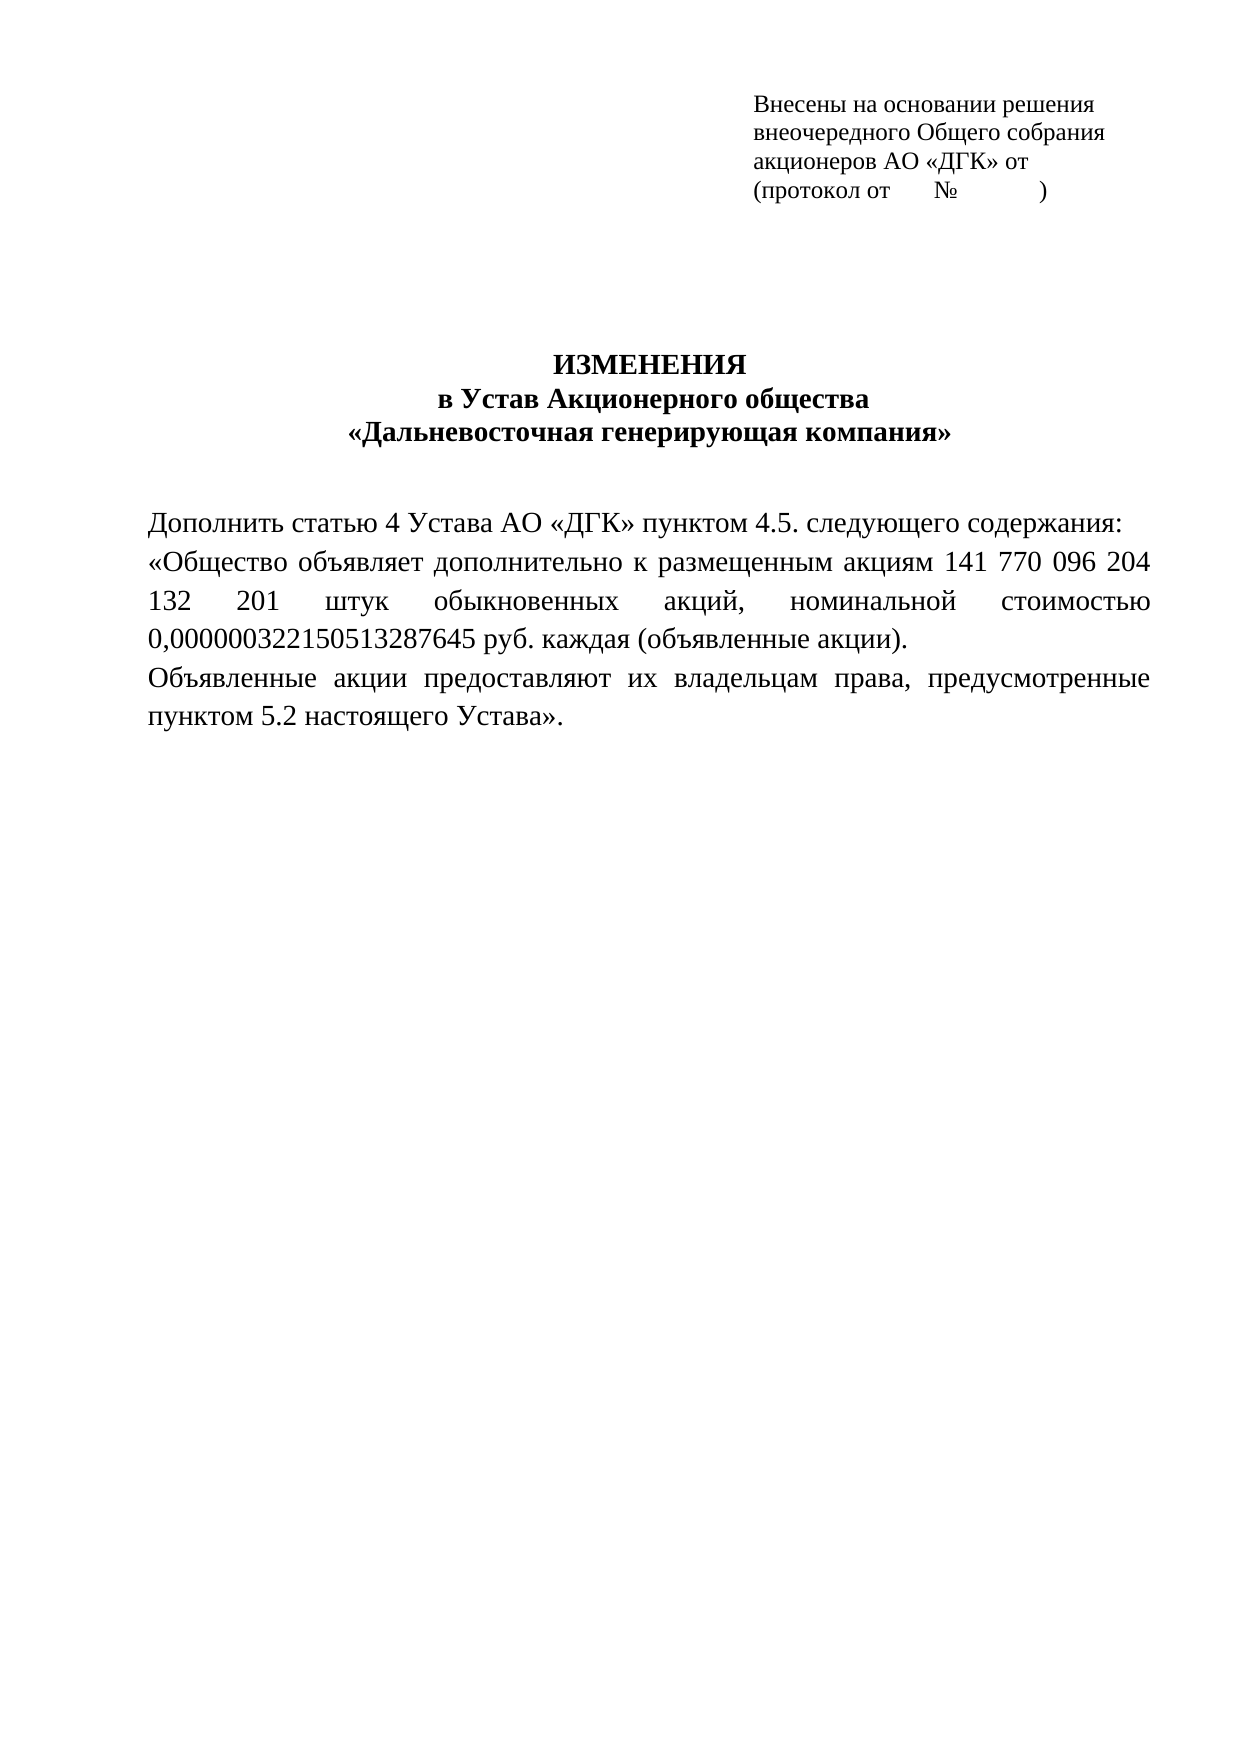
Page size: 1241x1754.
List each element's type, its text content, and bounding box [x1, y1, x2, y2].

text (протокол от № ) [753, 175, 1152, 204]
text Объявленные акции предоставляют их владельцам права, предусмотренные пунктом 5.2 настоящего Устава». [148, 660, 1152, 732]
text в Устав Акционерного общества [148, 381, 1152, 414]
text ИЗМЕНЕНИЯ [148, 347, 1152, 381]
text «Общество объявляет дополнительно к размещенным акциям 141 770 096 204 132 201 штук обыкновенных акций, номинальной стоимостью 0,000000322150513287645 руб. каждая (объявленные акции). [148, 544, 1152, 655]
text Дополнить статью 4 Устава АО «ДГК» пунктом 4.5. следующего содержания: [148, 506, 1152, 539]
text «Дальневосточная генерирующая компания» [148, 414, 1152, 448]
text Внесены на основании решения внеочередного Общего собрания акционеров АО «ДГК» от [753, 89, 1152, 175]
